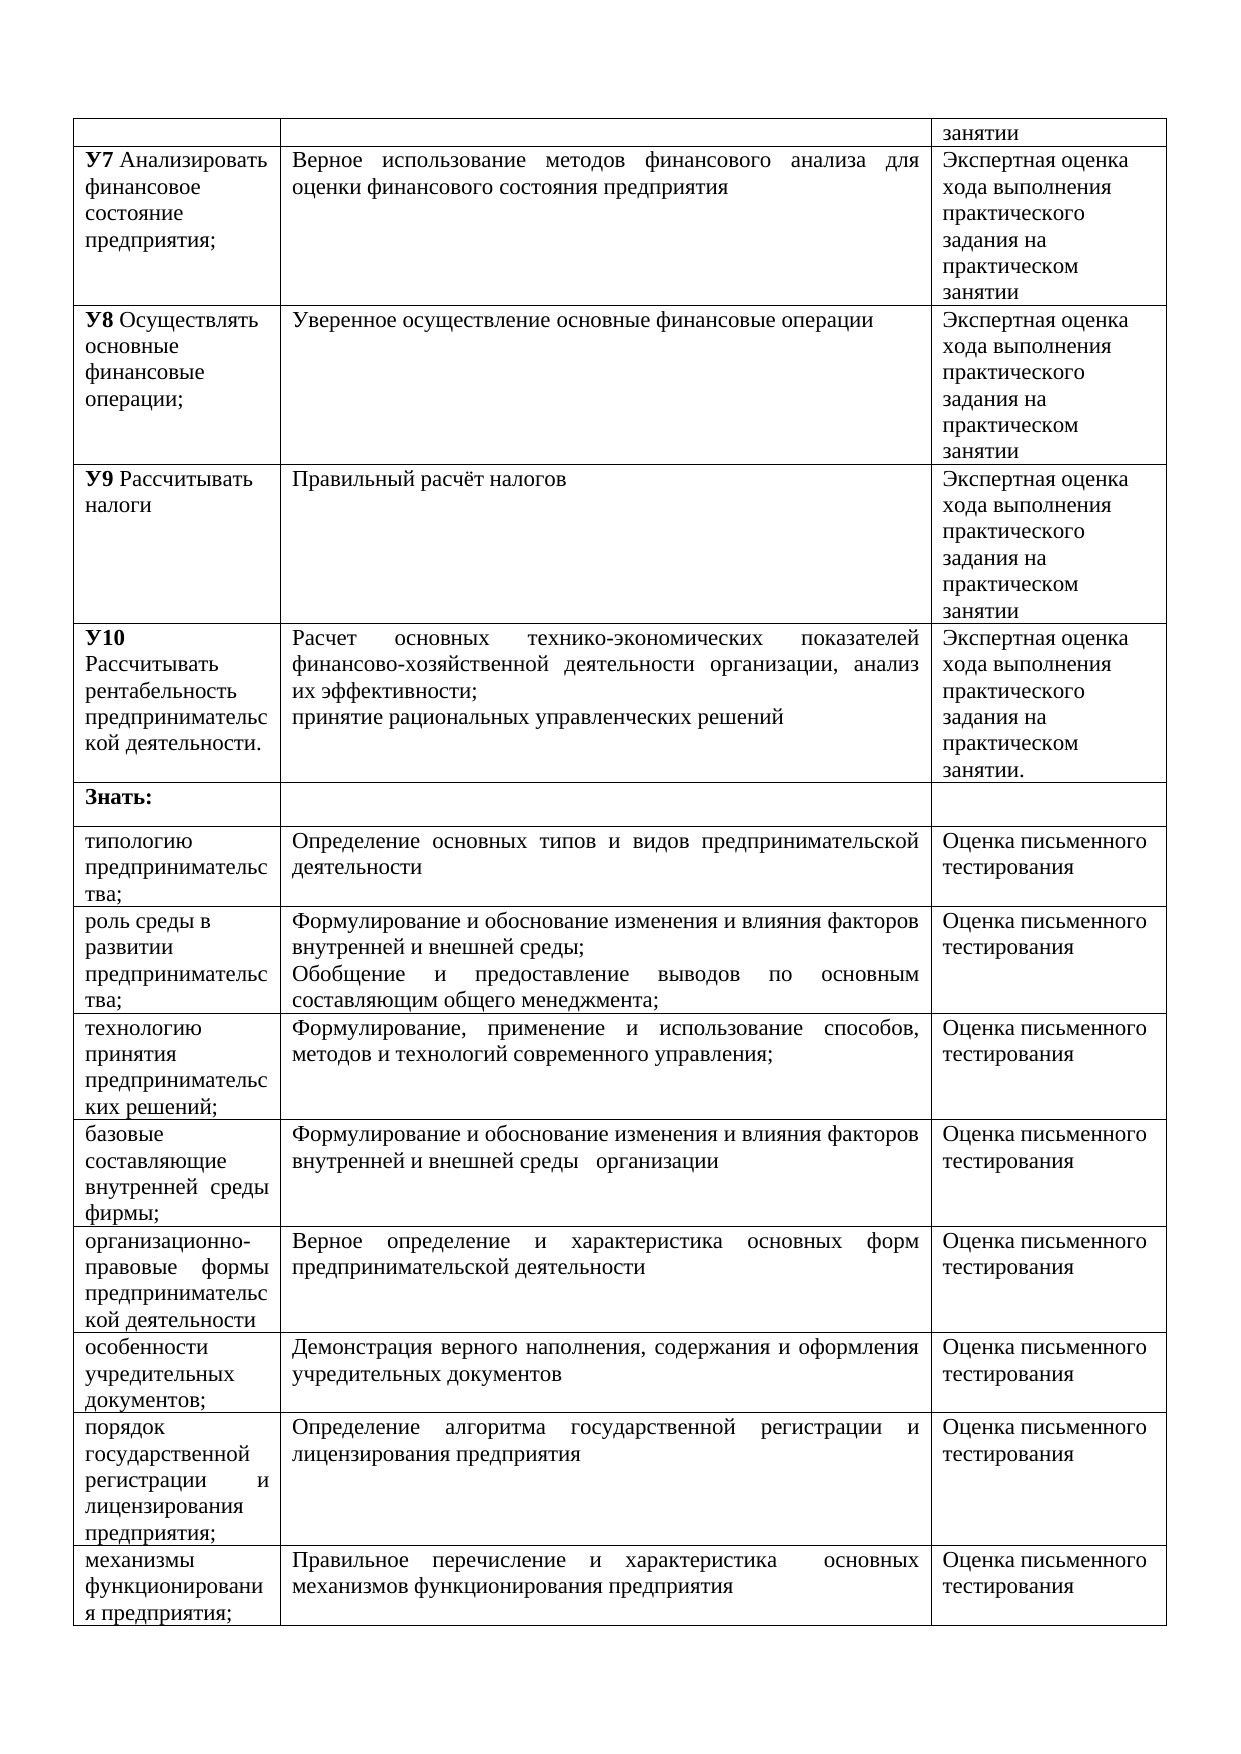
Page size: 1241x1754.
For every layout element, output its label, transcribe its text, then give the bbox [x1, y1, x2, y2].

table_cell Уверенное осуществление основные финансовые операции [281, 306, 931, 464]
table_cell Правильное перечисление и характеристика основных механизмов функционирования предприятия [281, 1546, 931, 1625]
table_cell Экспертная оценка хода выполнения практического задания на практическом занятии [932, 465, 1166, 623]
table_cell Правильный расчёт налогов [281, 465, 931, 623]
table_cell Демонстрация верного наполнения, содержания и оформления учредительных документов [281, 1333, 931, 1412]
table_cell Формулирование и обоснование изменения и влияния факторов внутренней и внешней среды; Обобщение и предоставление выводов по основным составляющим общего менеджмента; [281, 907, 931, 1013]
table_cell Экспертная оценка хода выполнения практического задания на практическом занятии [932, 306, 1166, 464]
table_cell Расчет основных технико-экономических показателей финансово-хозяйственной деятельности организации, анализ их эффективности; принятие рациональных управленческих решений [281, 624, 931, 782]
table_cell механизмы функционирования предприятия; [74, 1546, 280, 1625]
table_cell Определение алгоритма государственной регистрации и лицензирования предприятия [281, 1413, 931, 1545]
table_cell Экспертная оценка хода выполнения практического задания на практическом занятии [932, 147, 1166, 305]
table_cell Определение основных типов и видов предпринимательской деятельности [281, 827, 931, 906]
table_cell типологию предпринимательства; [74, 827, 280, 906]
table_cell особенности учредительных документов; [74, 1333, 280, 1412]
table_cell Оценка письменного тестирования [932, 1120, 1166, 1226]
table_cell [281, 119, 931, 146]
table_cell Знать: [74, 783, 280, 826]
table_cell [932, 783, 1166, 826]
table_cell У10 Рассчитывать рентабельность предпринимательской деятельности. [74, 624, 280, 782]
table_cell Оценка письменного тестирования [932, 1333, 1166, 1412]
table_cell Формулирование и обоснование изменения и влияния факторов внутренней и внешней среды организации [281, 1120, 931, 1226]
table_cell Формулирование, применение и использование способов, методов и технологий современного управления; [281, 1014, 931, 1119]
table_cell Оценка письменного тестирования [932, 1413, 1166, 1545]
table_cell У9 Рассчитывать налоги [74, 465, 280, 623]
table_cell порядок государственной регистрации и лицензирования предприятия; [74, 1413, 280, 1545]
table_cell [932, 1546, 1166, 1625]
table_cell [932, 119, 1166, 146]
table_cell организационно-правовые формы предпринимательской деятельности [74, 1227, 280, 1332]
table_cell Оценка письменного тестирования [932, 827, 1166, 906]
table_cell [74, 119, 280, 146]
table_cell У8 Осуществлять основные финансовые операции; [74, 306, 280, 464]
table_cell Верное использование методов финансового анализа для оценки финансового состояния предприятия [281, 147, 931, 305]
table_cell технологию принятия предпринимательских решений; [74, 1014, 280, 1119]
table_cell Оценка письменного тестирования [932, 1227, 1166, 1332]
table_cell роль среды в развитии предпринимательства; [74, 907, 280, 1013]
table_cell Оценка письменного тестирования [932, 1014, 1166, 1119]
table_cell Оценка письменного тестирования [932, 907, 1166, 1013]
table_cell базовые составляющие внутренней среды фирмы; [74, 1120, 280, 1226]
table_cell Верное определение и характеристика основных форм предпринимательской деятельности [281, 1227, 931, 1332]
table_cell У7 Анализировать финансовое состояние предприятия; [74, 147, 280, 305]
table_cell Экспертная оценка хода выполнения практического задания на практическом занятии. [932, 624, 1166, 782]
table_cell [281, 783, 931, 826]
